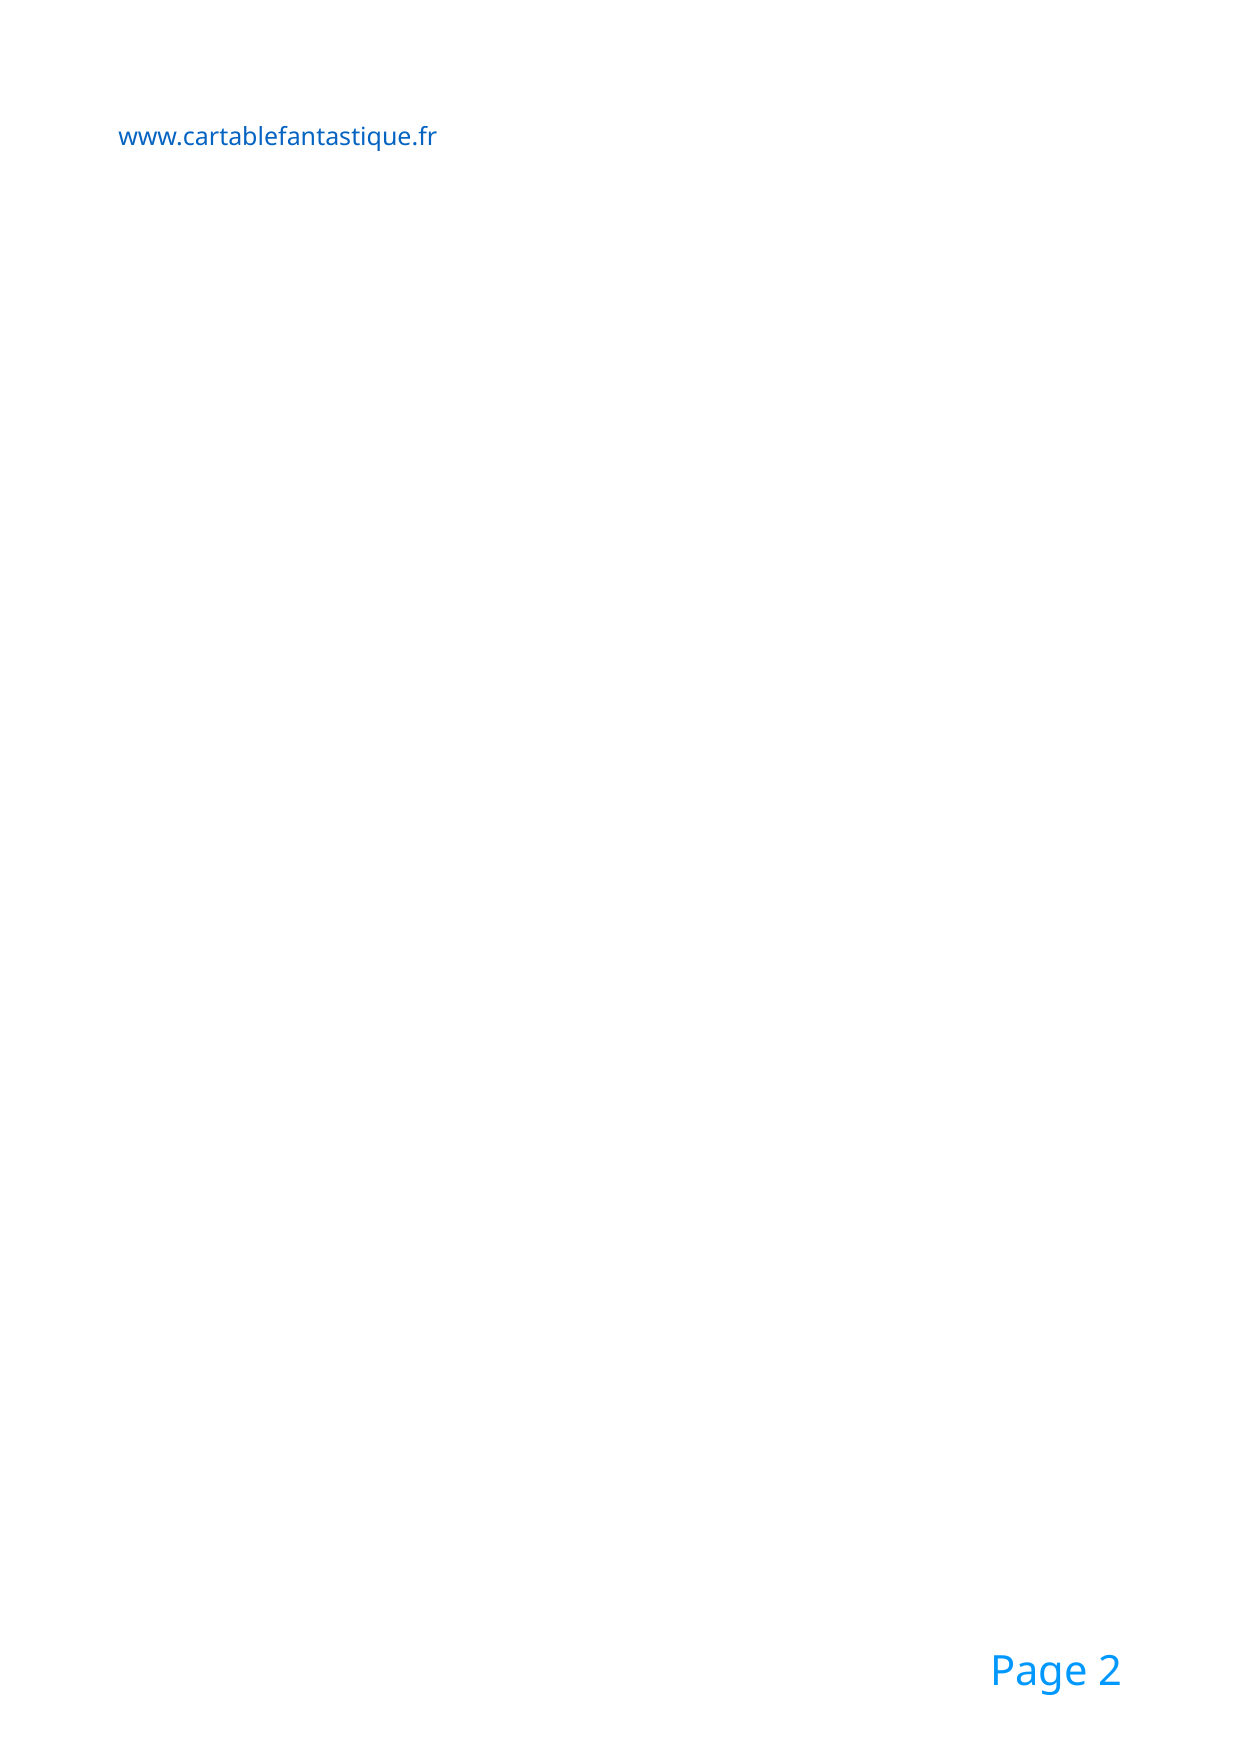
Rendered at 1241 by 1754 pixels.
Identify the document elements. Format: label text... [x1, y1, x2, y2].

text www.cartablefantastique.fr [118, 118, 1122, 152]
